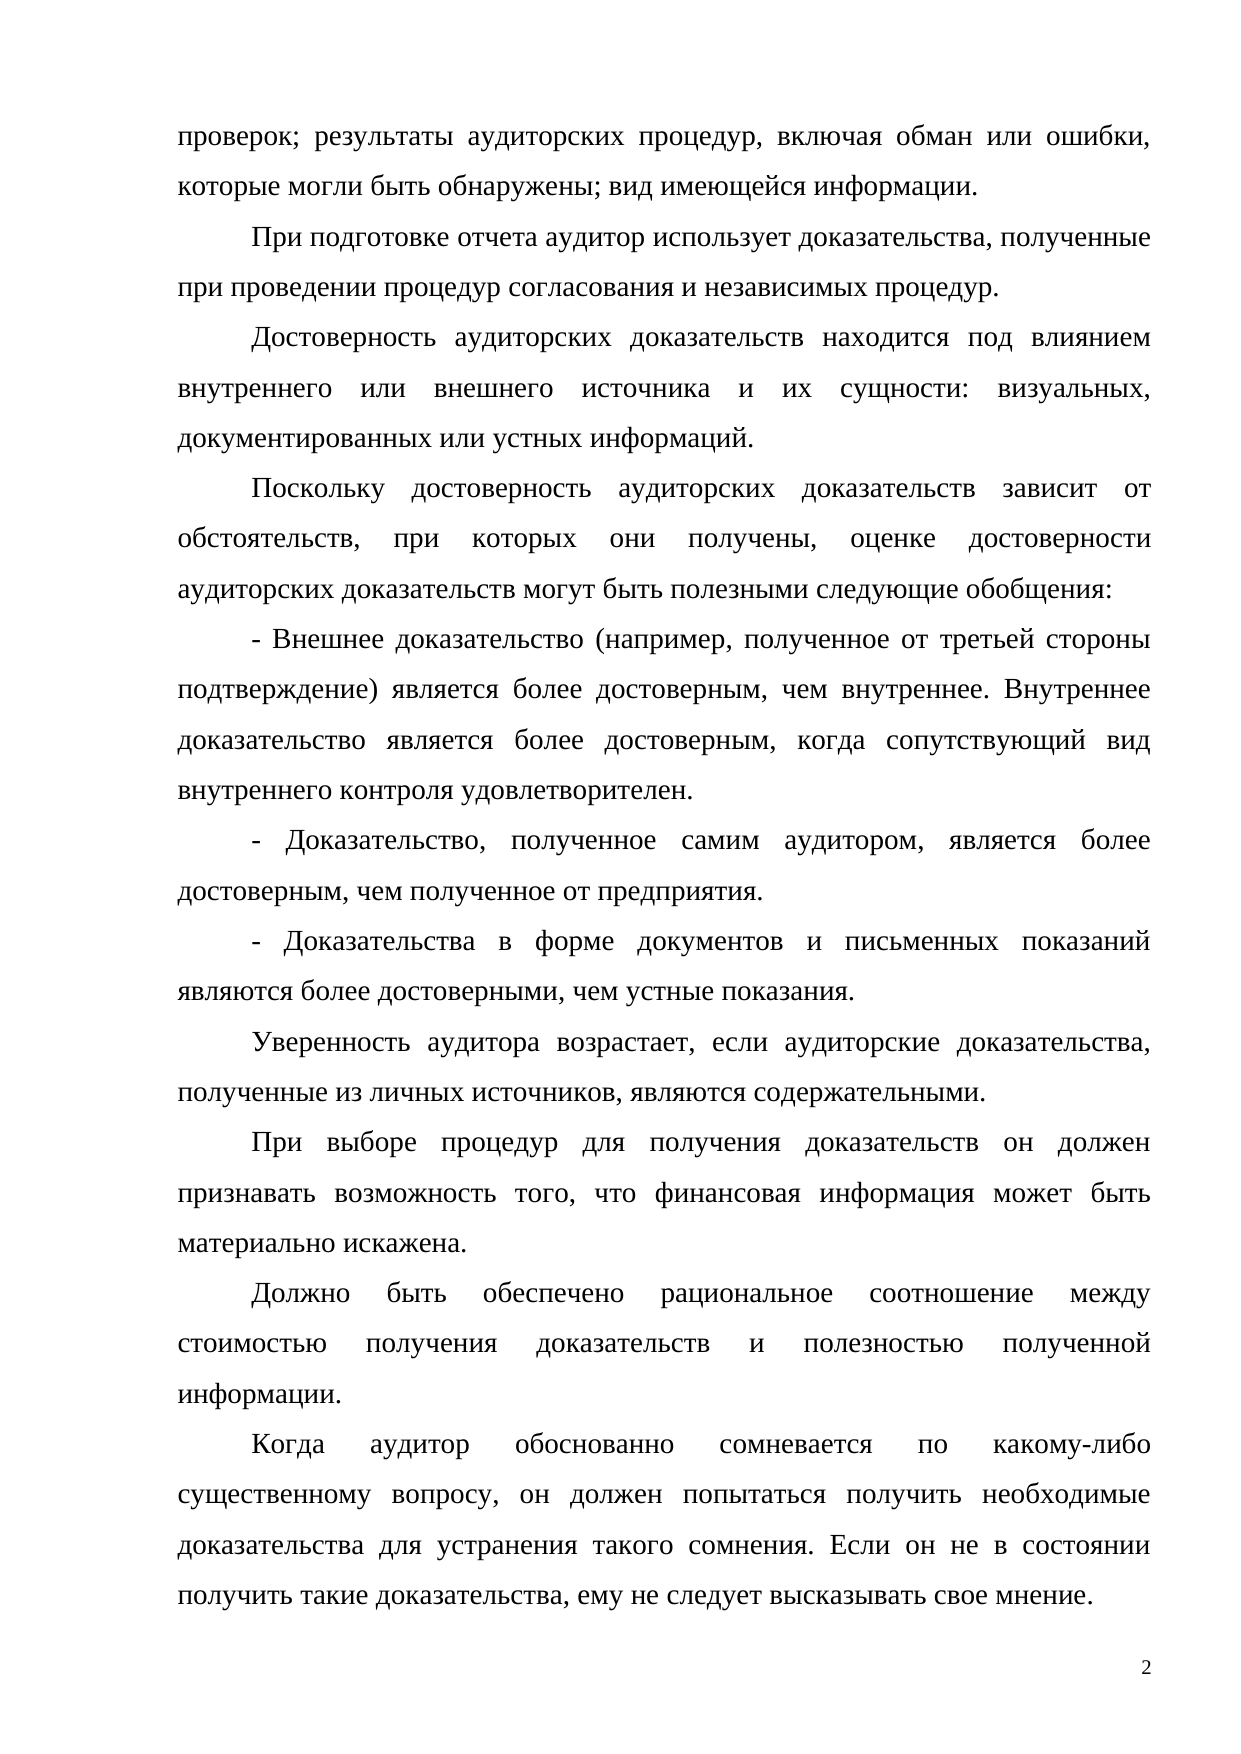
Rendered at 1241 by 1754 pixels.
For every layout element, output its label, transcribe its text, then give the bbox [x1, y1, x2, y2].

text При подготовке отчета аудитор использует доказательства, полученные при проведении процедур согласования и независимых процедур. [177, 219, 1152, 303]
text При выборе процедур для получения доказательств он должен признавать возможность того, что финансовая информация может быть материально искажена. [177, 1124, 1152, 1258]
text Когда аудитор обоснованно сомневается по какому-либо существенному вопросу, он должен попытаться получить необходимые доказательства для устранения такого сомнения. Если он не в состоянии получить такие доказательства, ему не следует высказывать свое мнение. [177, 1426, 1152, 1611]
text Достоверность аудиторских доказательств находится под влиянием внутреннего или внешнего источника и их сущности: визуальных, документированных или устных информаций. [177, 319, 1152, 453]
text - Доказательство, полученное самим аудитором, является более достоверным, чем полученное от предприятия. [177, 822, 1152, 906]
text Уверенность аудитора возрастает, если аудиторские доказательства, полученные из личных источников, являются содержательными. [177, 1024, 1152, 1108]
text - Внешнее доказательство (например, полученное от третьей стороны подтверждение) является более достоверным, чем внутреннее. Внутреннее доказательство является более достоверным, когда сопутствующий вид внутреннего контроля удовлетворителен. [177, 621, 1152, 806]
text Поскольку достоверность аудиторских доказательств зависит от обстоятельств, при которых они получены, оценке достоверности аудиторских доказательств могут быть полезными следующие обобщения: [177, 470, 1152, 604]
text - Доказательства в форме документов и письменных показаний являются более достоверными, чем устные показания. [177, 923, 1152, 1007]
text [177, 118, 1152, 202]
text Должно быть обеспечено рациональное соотношение между стоимостью получения доказательств и полезностью полученной информации. [177, 1275, 1152, 1409]
